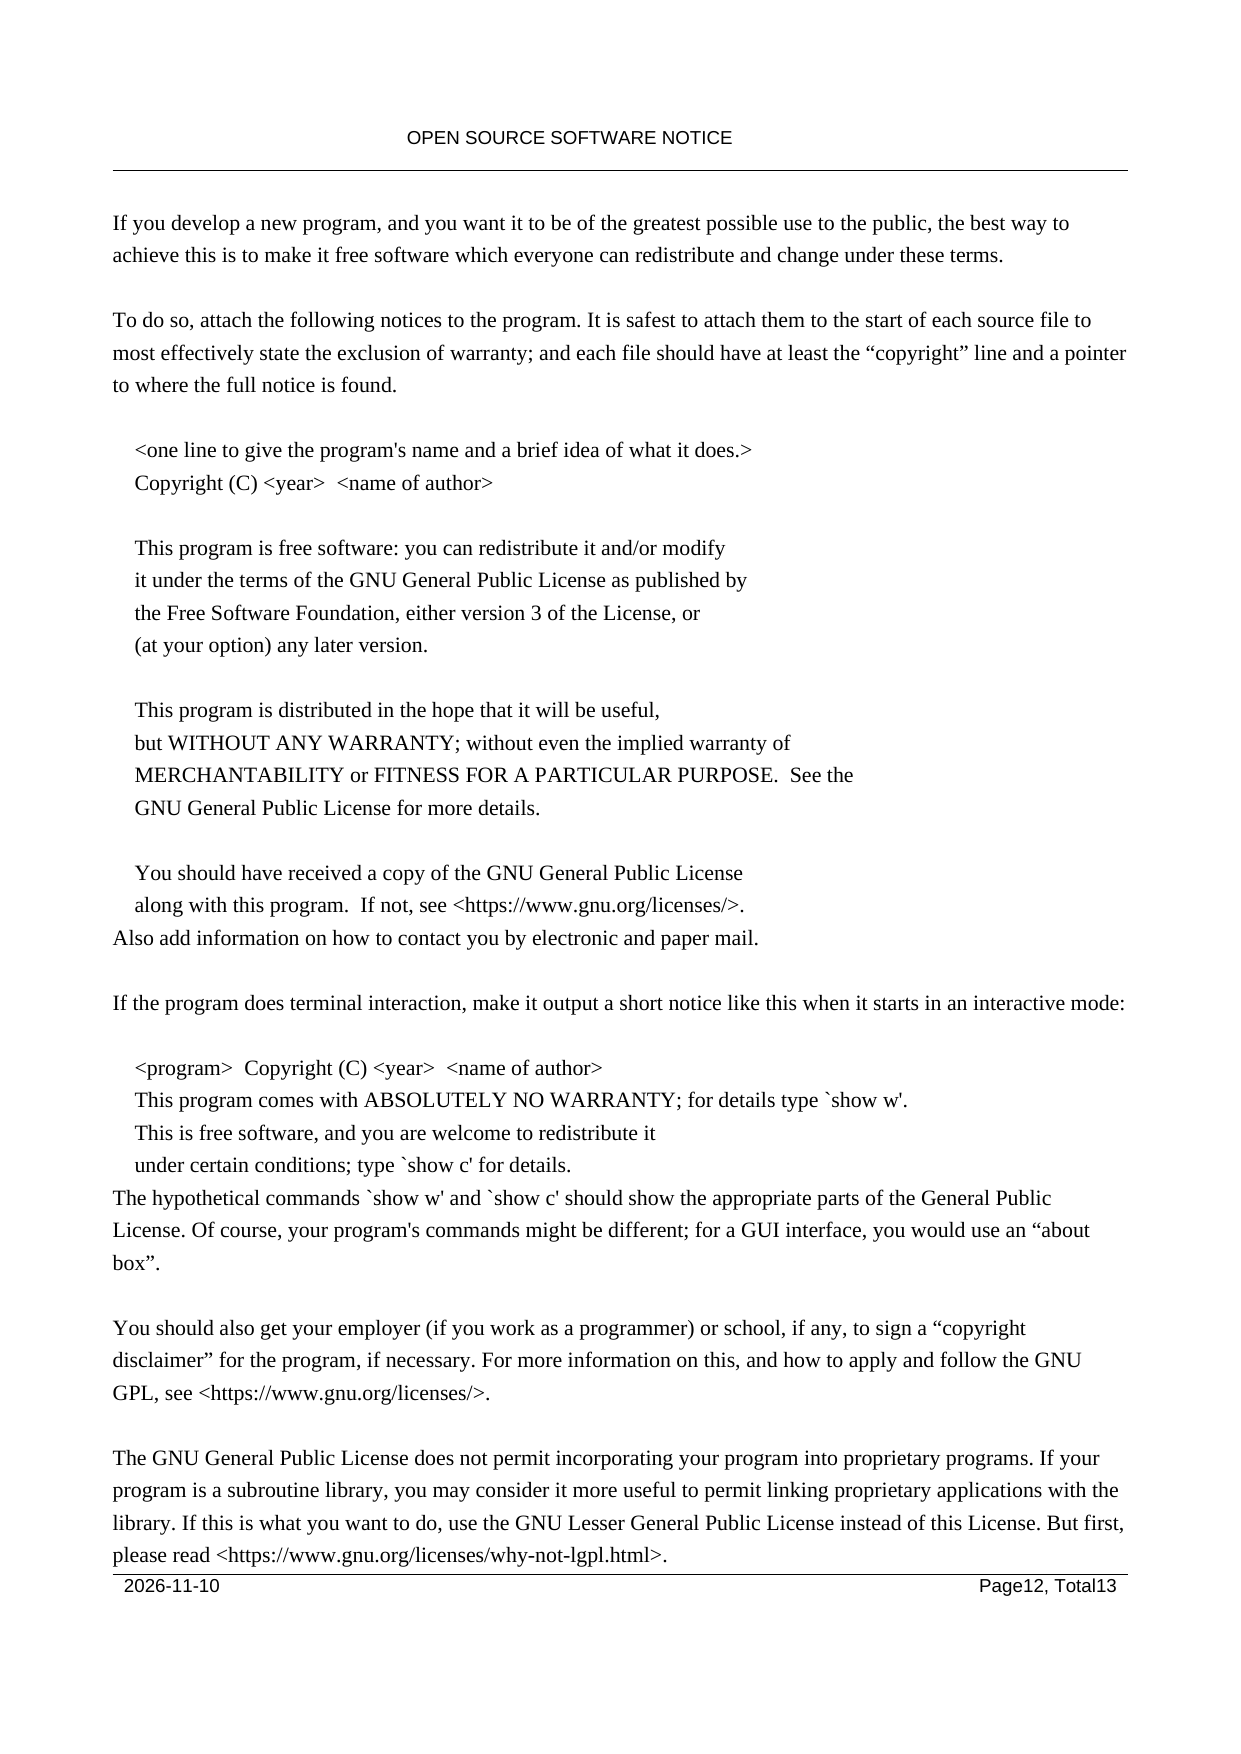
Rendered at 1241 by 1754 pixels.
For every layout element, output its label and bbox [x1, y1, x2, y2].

text [112, 206, 1128, 1571]
